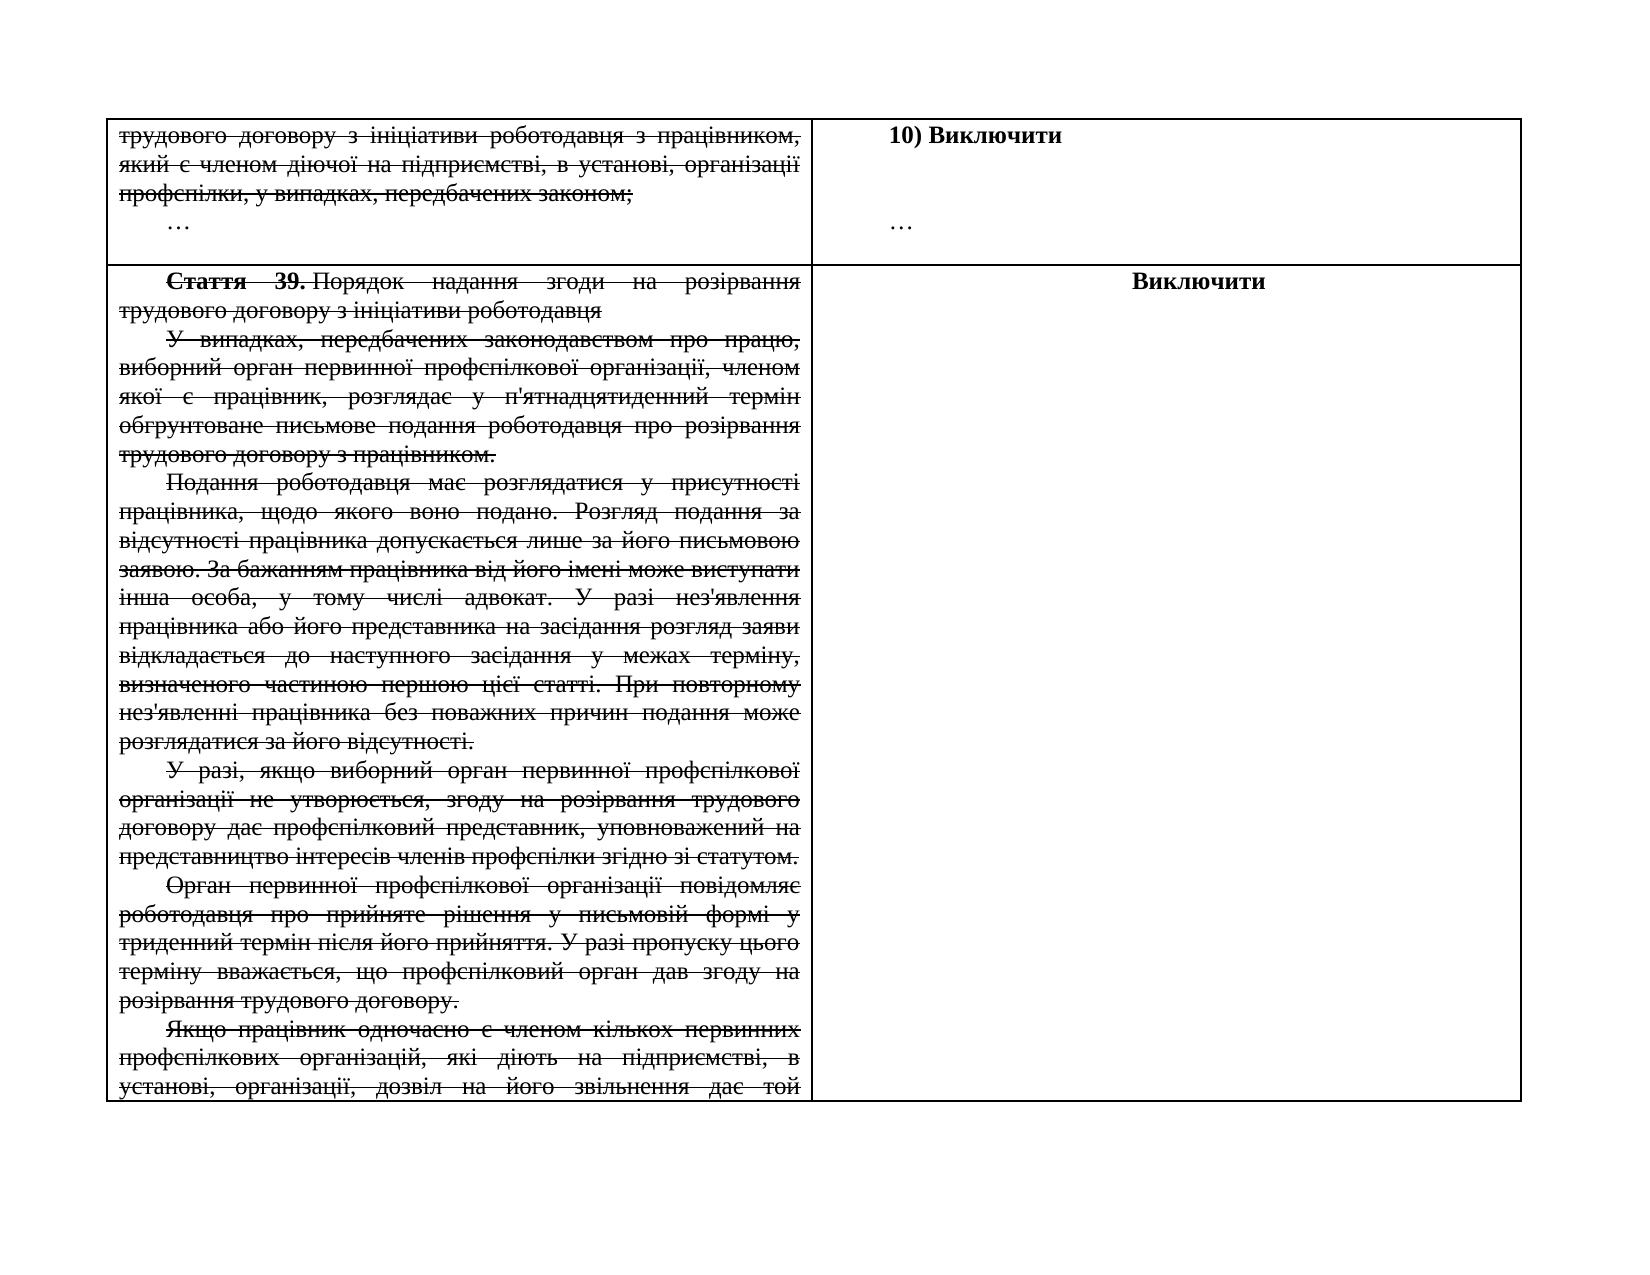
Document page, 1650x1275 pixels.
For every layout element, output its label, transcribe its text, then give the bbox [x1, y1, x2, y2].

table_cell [813, 120, 1520, 264]
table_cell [108, 266, 811, 1100]
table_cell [108, 120, 811, 264]
table_cell Виключити [813, 266, 1520, 1100]
